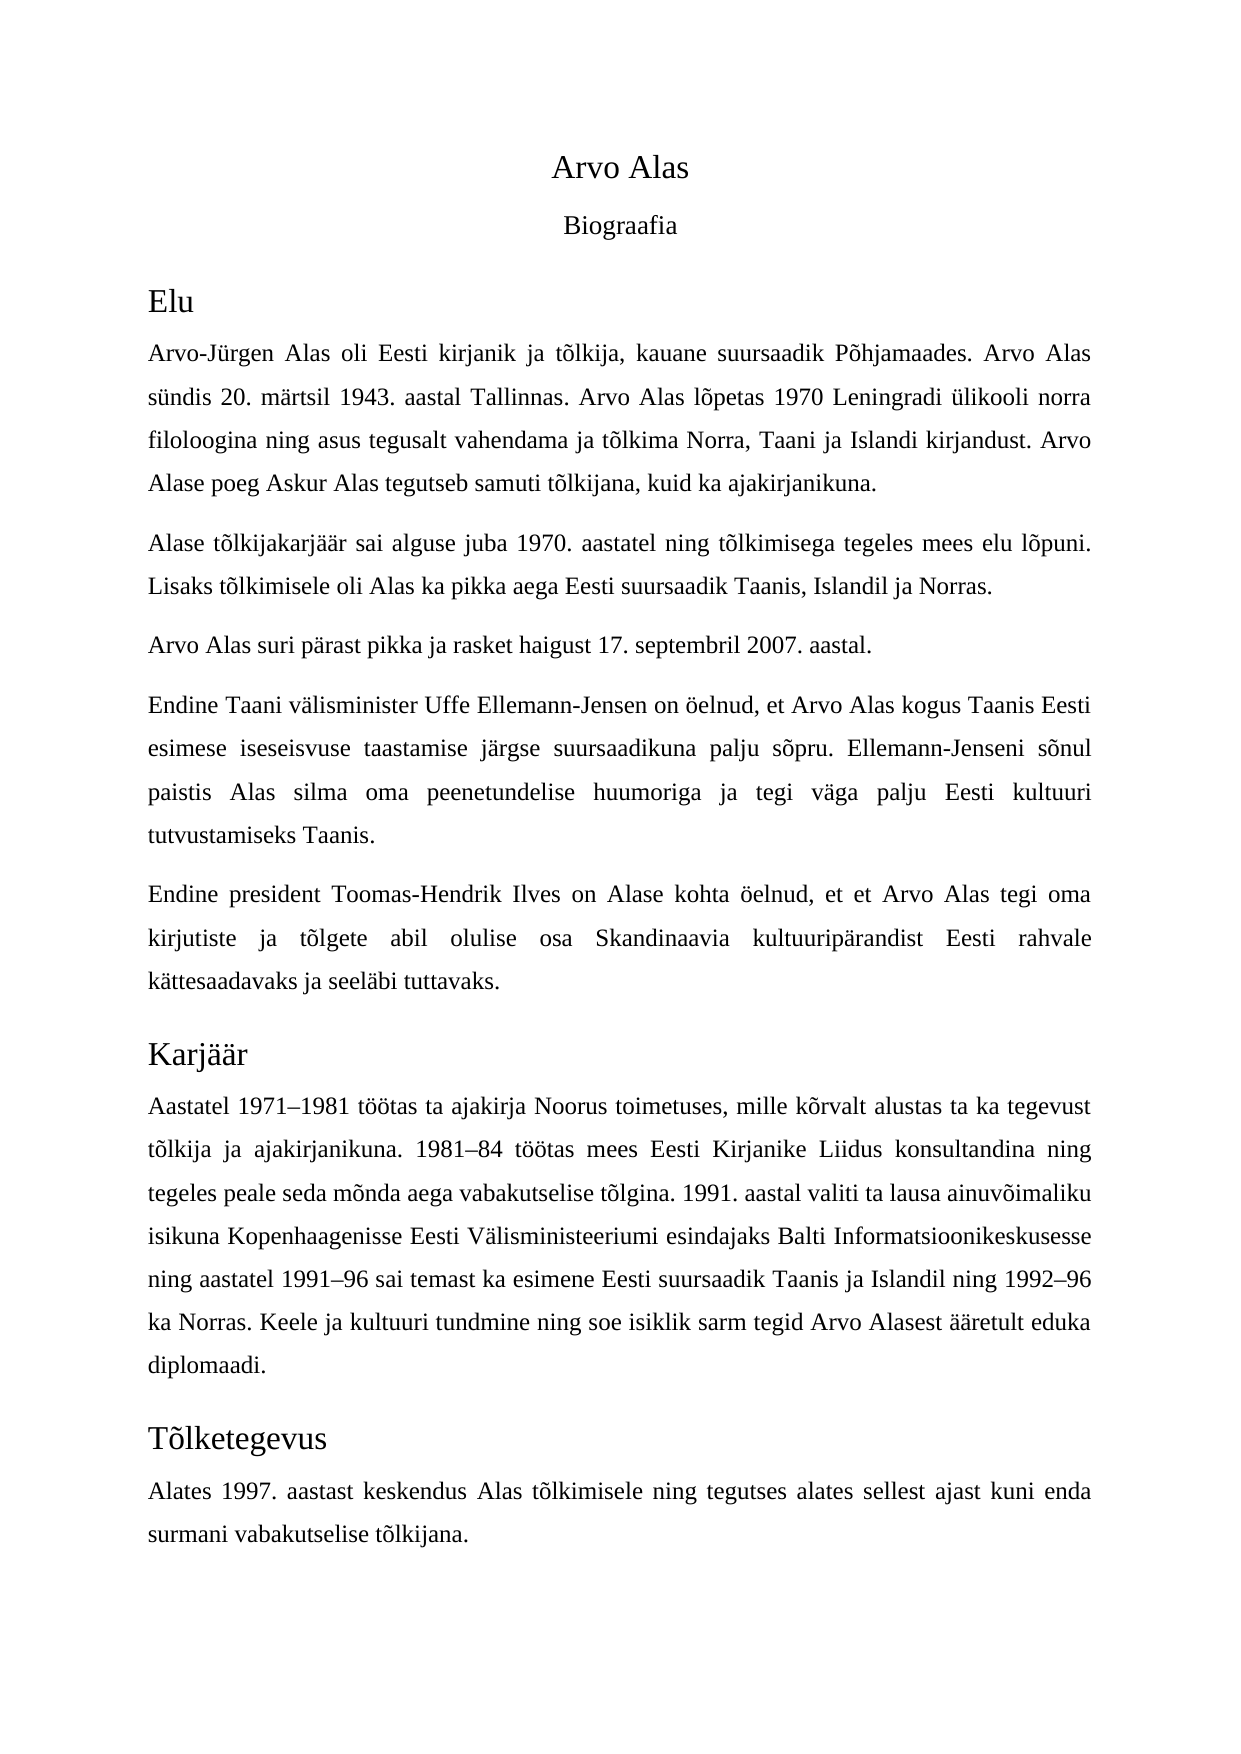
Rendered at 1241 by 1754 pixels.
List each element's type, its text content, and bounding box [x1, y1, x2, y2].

subtitle Tõlketegevus [148, 1418, 1093, 1457]
text Alase tõlkijakarjäär sai alguse juba 1970. aastatel ning tõlkimisega tegeles mees elu lõpuni. Lisaks tõlkimisele oli Alas ka pikka aega Eesti suursaadik Taanis, Islandil ja Norras. [148, 528, 1093, 599]
text Endine president Toomas-Hendrik Ilves on Alase kohta öelnud, et et Arvo Alas tegi oma kirjutiste ja tõlgete abil olulise osa Skandinaavia kultuuripärandist Eesti rahvale kättesaadavaks ja seeläbi tuttavaks. [148, 879, 1093, 994]
text Endine Taani välisminister Uffe Ellemann-Jensen on öelnud, et Arvo Alas kogus Taanis Eesti esimese iseseisvuse taastamise järgse suursaadikuna palju sõpru. Ellemann-Jenseni sõnul paistis Alas silma oma peenetundelise huumoriga ja tegi väga palju Eesti kultuuri tutvustamiseks Taanis. [148, 690, 1093, 848]
text Alates 1997. aastast keskendus Alas tõlkimisele ning tegutses alates sellest ajast kuni enda surmani vabakutselise tõlkijana. [148, 1476, 1093, 1548]
subtitle Biograafia [148, 209, 1093, 240]
text Arvo Alas suri pärast pikka ja rasket haigust 17. septembril 2007. aastal. [148, 631, 1093, 659]
subtitle Arvo Alas [148, 148, 1093, 186]
subtitle Karjäär [148, 1034, 1093, 1072]
text Arvo-Jürgen Alas oli Eesti kirjanik ja tõlkija, kauane suursaadik Põhjamaades. Arvo Alas sündis 20. märtsil 1943. aastal Tallinnas. Arvo Alas lõpetas 1970 Leningradi ülikooli norra filoloogina ning asus tegusalt vahendama ja tõlkima Norra, Taani ja Islandi kirjandust. Arvo Alase poeg Askur Alas tegutseb samuti tõlkijana, kuid ka ajakirjanikuna. [148, 338, 1093, 497]
subtitle Elu [148, 281, 1093, 319]
text Aastatel 1971–1981 töötas ta ajakirja Noorus toimetuses, mille kõrvalt alustas ta ka tegevust tõlkija ja ajakirjanikuna. 1981–84 töötas mees Eesti Kirjanike Liidus konsultandina ning tegeles peale seda mõnda aega vabakutselise tõlgina. 1991. aastal valiti ta lausa ainuvõimaliku isikuna Kopenhaagenisse Eesti Välisministeeriumi esindajaks Balti Informatsioonikeskusesse ning aastatel 1991–96 sai temast ka esimene Eesti suursaadik Taanis ja Islandil ning 1992–96 ka Norras. Keele ja kultuuri tundmine ning soe isiklik sarm tegid Arvo Alasest ääretult eduka diplomaadi. [148, 1091, 1093, 1379]
